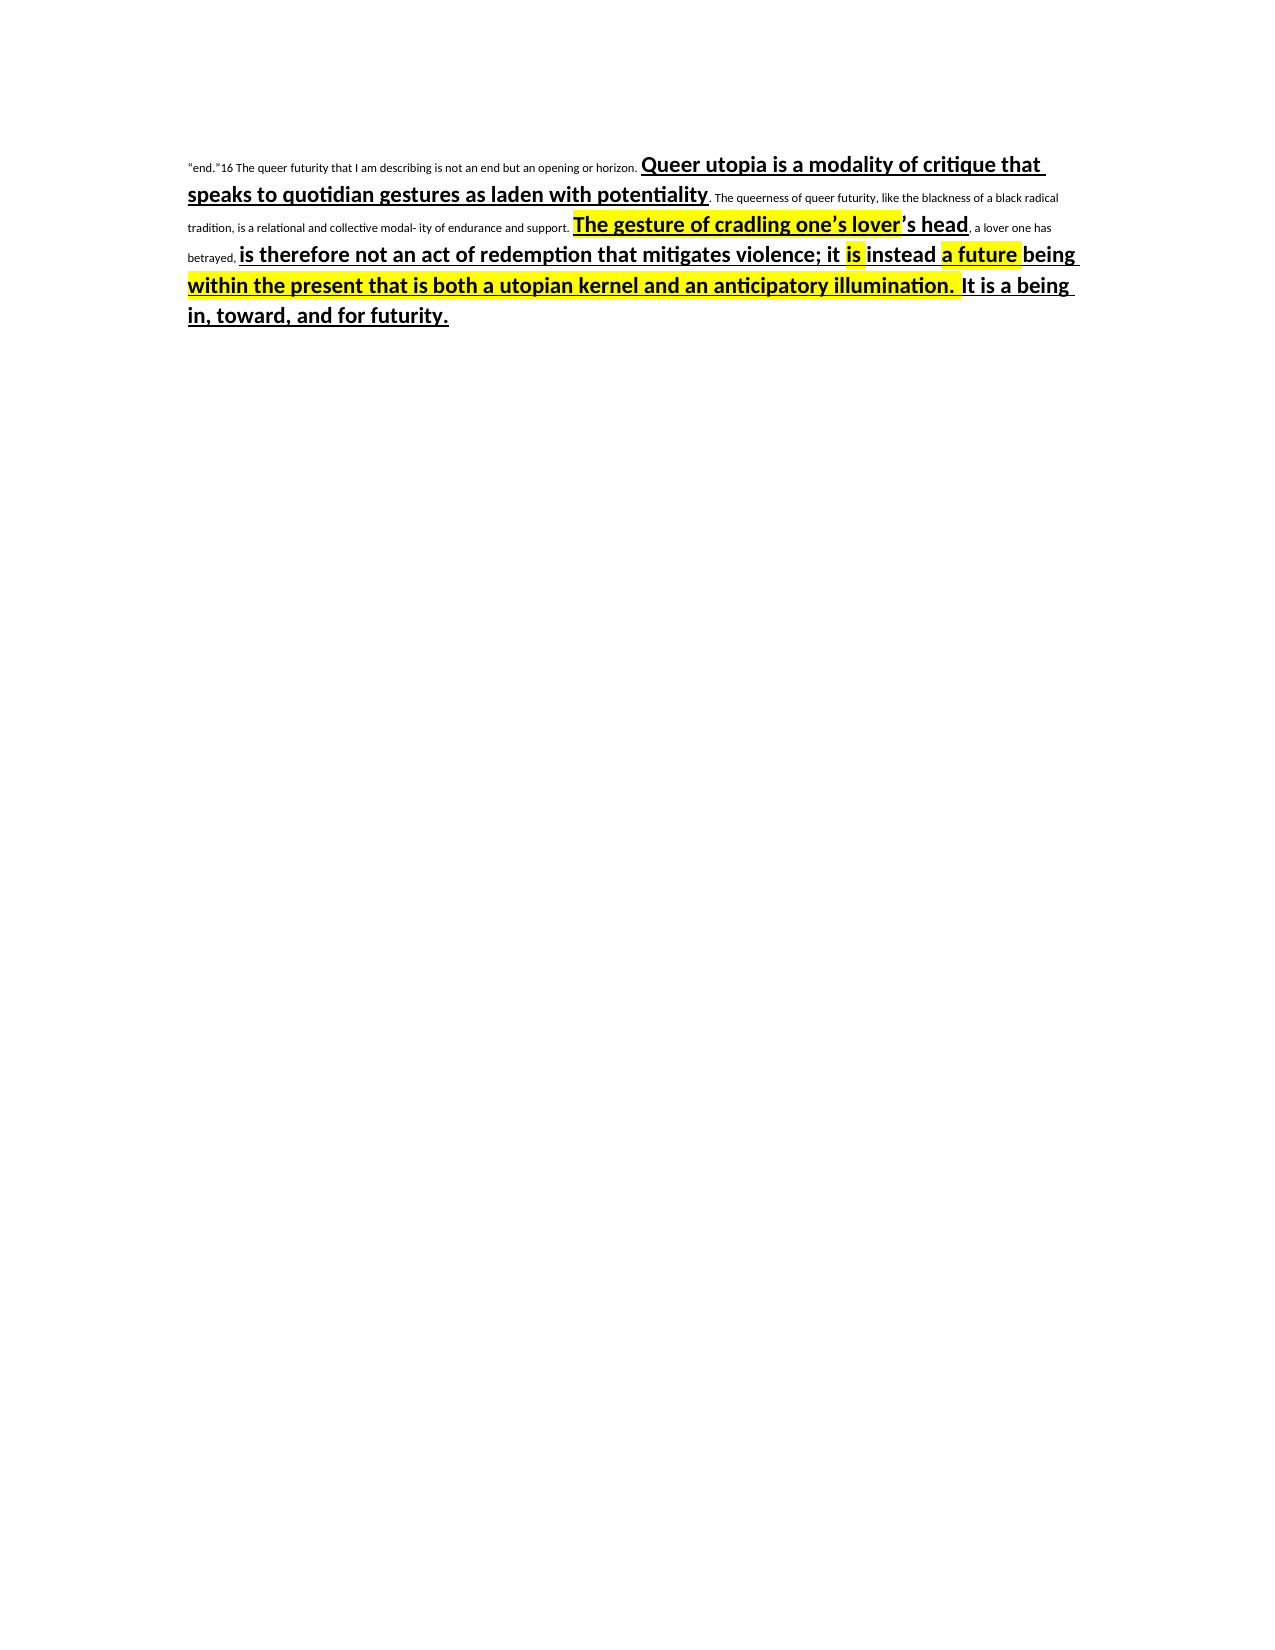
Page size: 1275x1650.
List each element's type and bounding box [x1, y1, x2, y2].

text [187, 150, 1087, 329]
